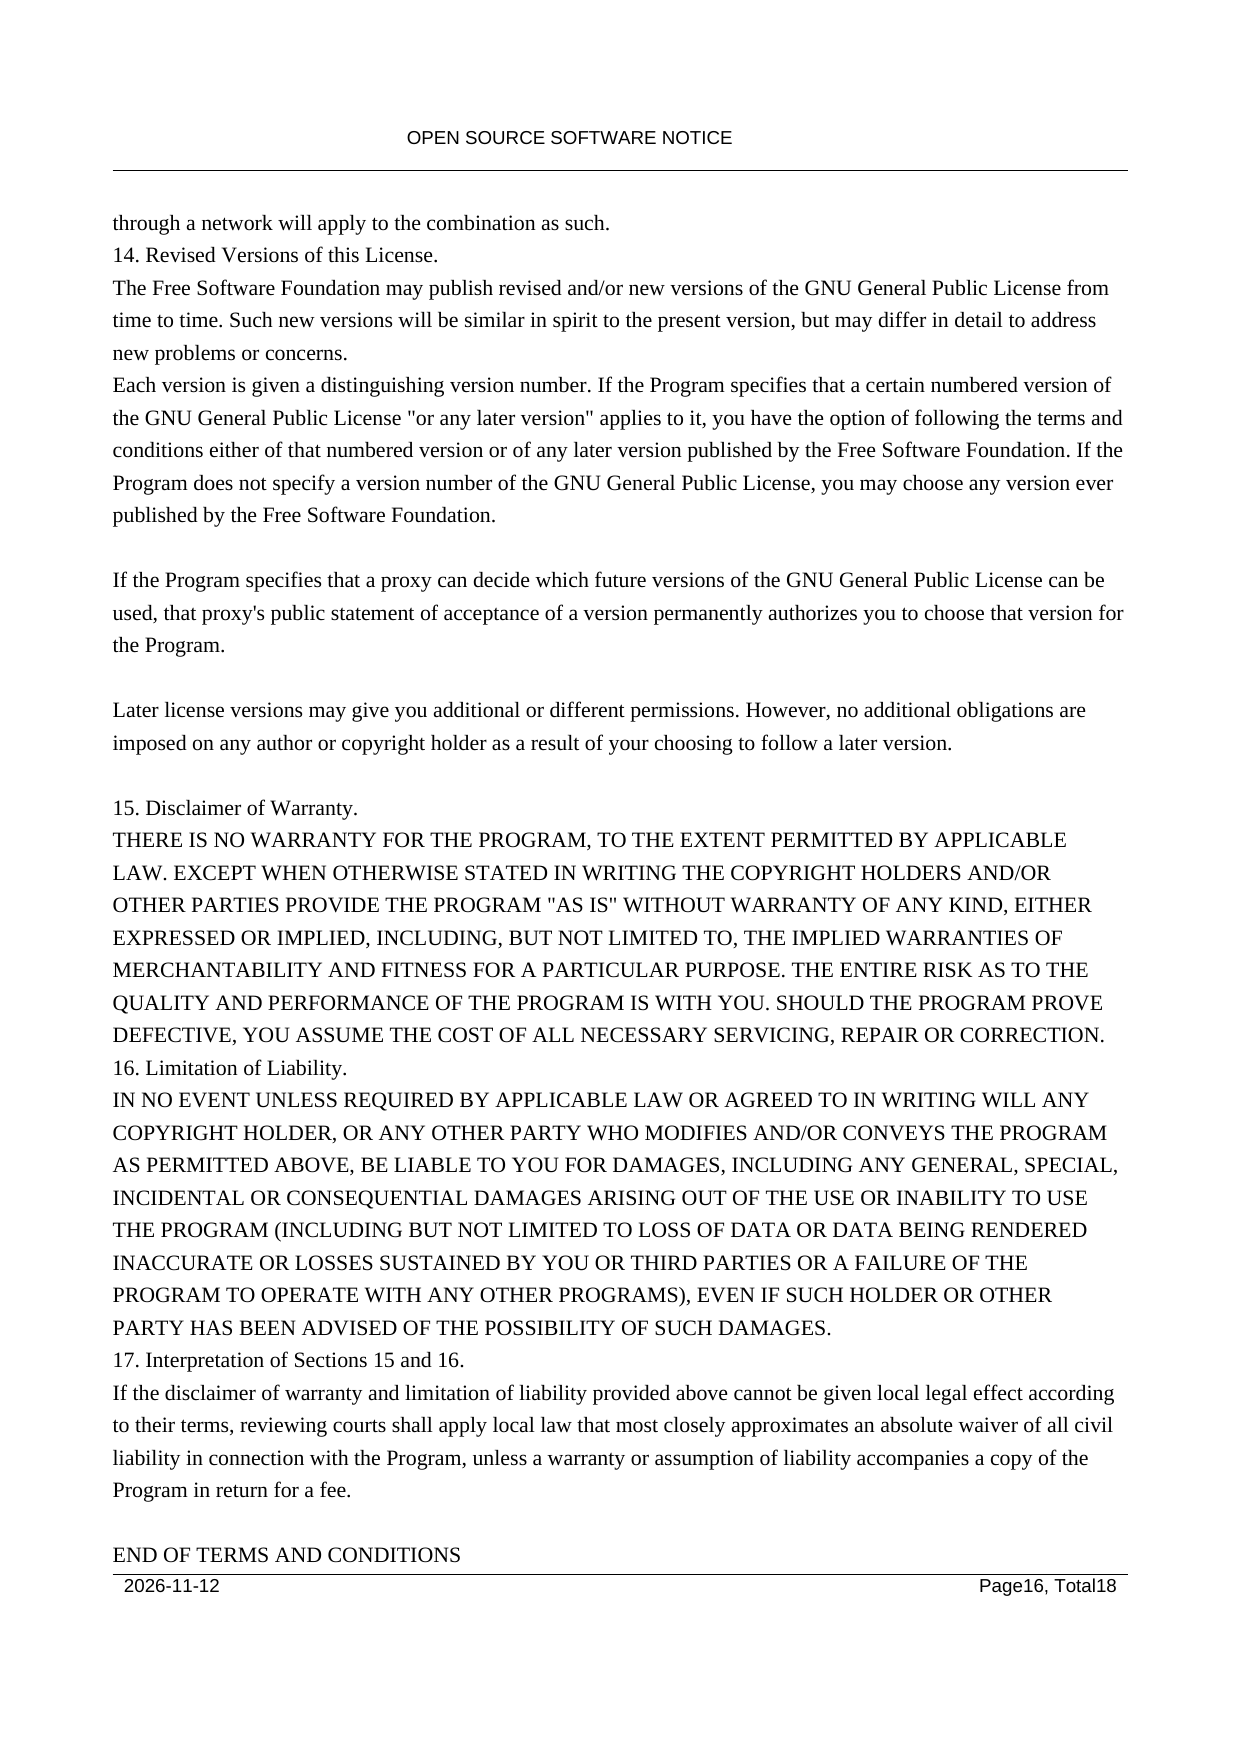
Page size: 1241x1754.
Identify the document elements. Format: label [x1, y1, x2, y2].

text [112, 206, 1128, 1571]
